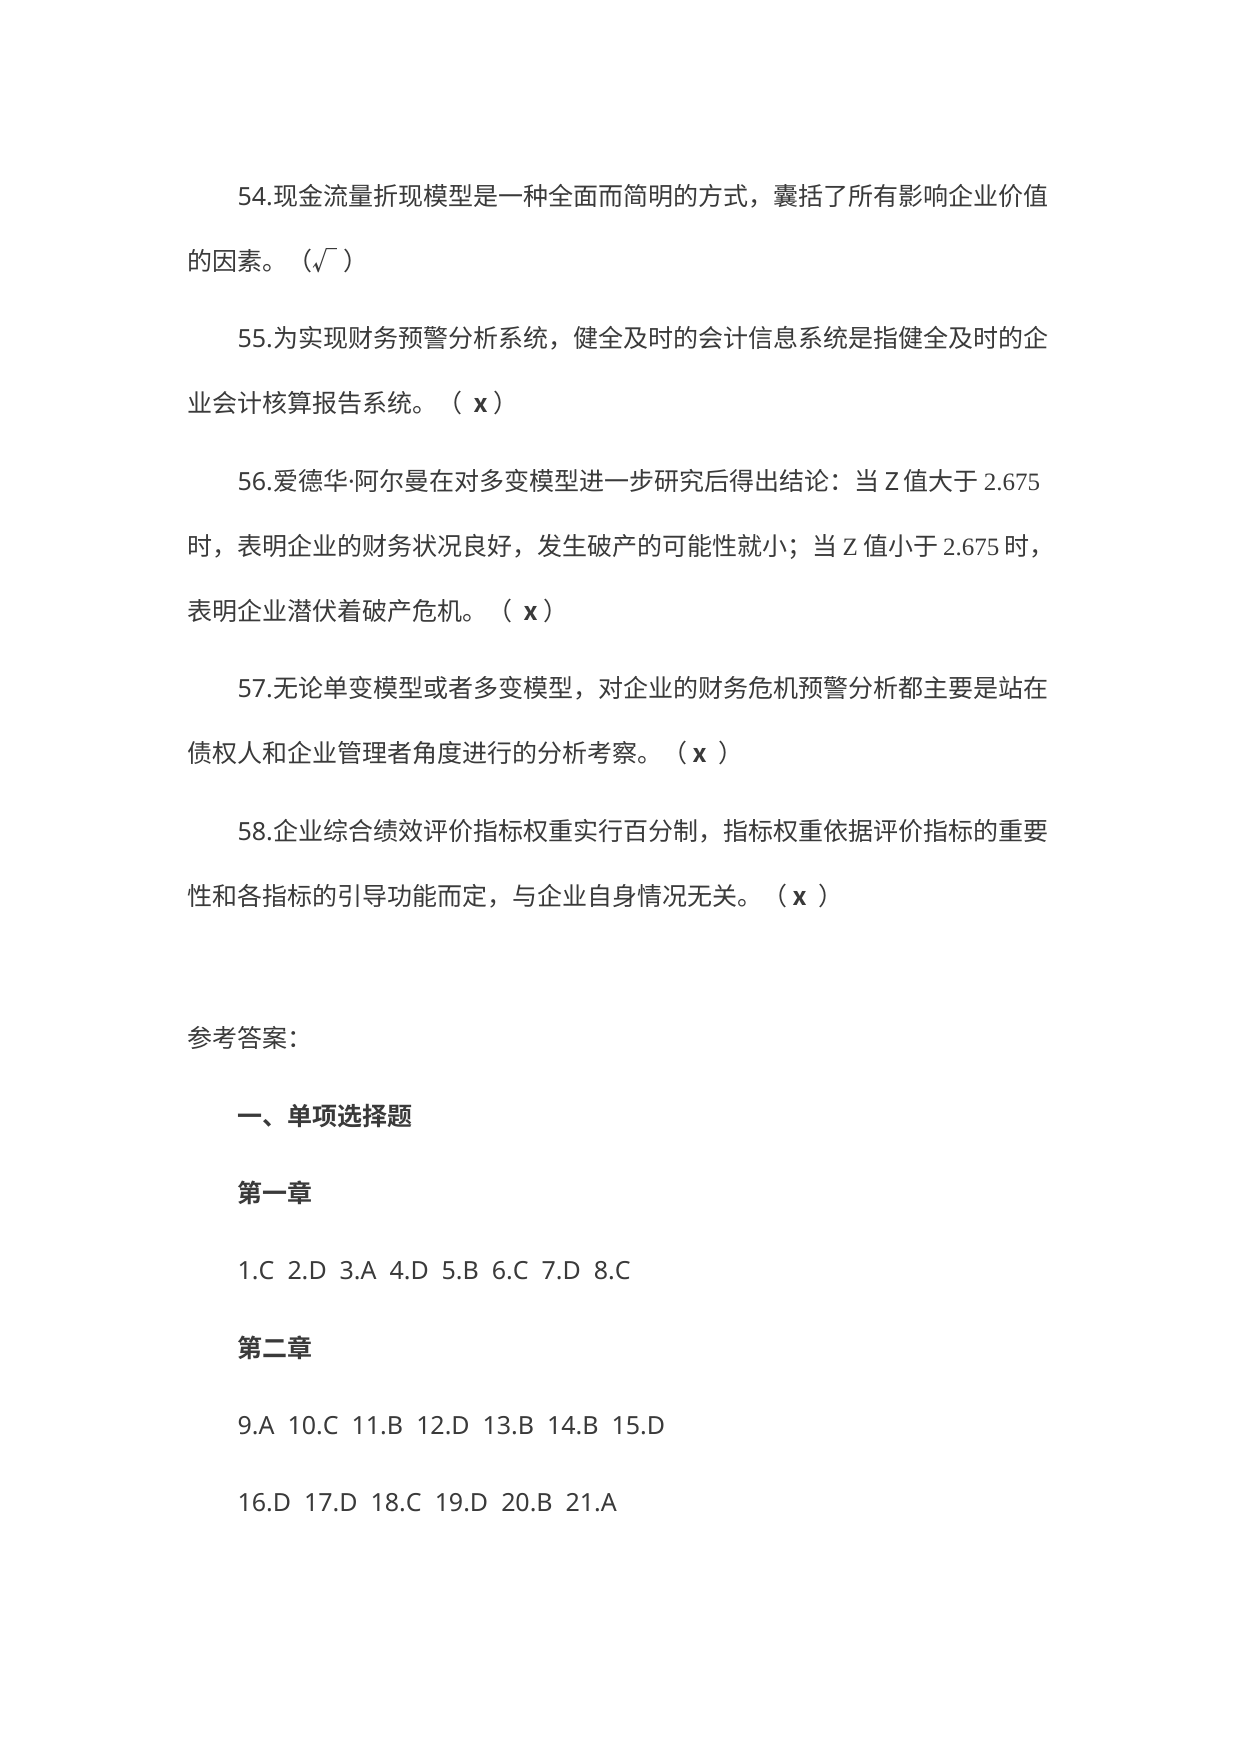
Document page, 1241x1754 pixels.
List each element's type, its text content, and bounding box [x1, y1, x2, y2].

text 9.A 10.C 11.B 12.D 13.B 14.B 15.D [187, 1392, 1053, 1457]
text 16.D 17.D 18.C 19.D 20.B 21.A [187, 1469, 1053, 1534]
text 第二章 [187, 1314, 1053, 1379]
text 一、单项选择题 [187, 1082, 1053, 1147]
text 第一章 [187, 1159, 1053, 1224]
text 1.C 2.D 3.A 4.D 5.B 6.C 7.D 8.C [187, 1237, 1053, 1302]
text 58.企业综合绩效评价指标权重实行百分制，指标权重依据评价指标的重要性和各指标的引导功能而定，与企业自身情况无关。（ⅹ ） [187, 797, 1053, 927]
text 54.现金流量折现模型是一种全面而简明的方式，囊括了所有影响企业价值的因素。（√ ） [187, 162, 1053, 292]
text 55.为实现财务预警分析系统，健全及时的会计信息系统是指健全及时的企业会计核算报告系统。（ ⅹ） [187, 304, 1053, 434]
text 56.爱德华·阿尔曼在对多变模型进一步研究后得出结论：当Z值大于2.675时，表明企业的财务状况良好，发生破产的可能性就小；当Z值小于2.675时，表明企业潜伏着破产危机。（ ⅹ） [187, 447, 1053, 642]
text 参考答案： [187, 939, 1053, 1069]
text 57.无论单变模型或者多变模型，对企业的财务危机预警分析都主要是站在债权人和企业管理者角度进行的分析考察。（ⅹ ） [187, 654, 1053, 784]
